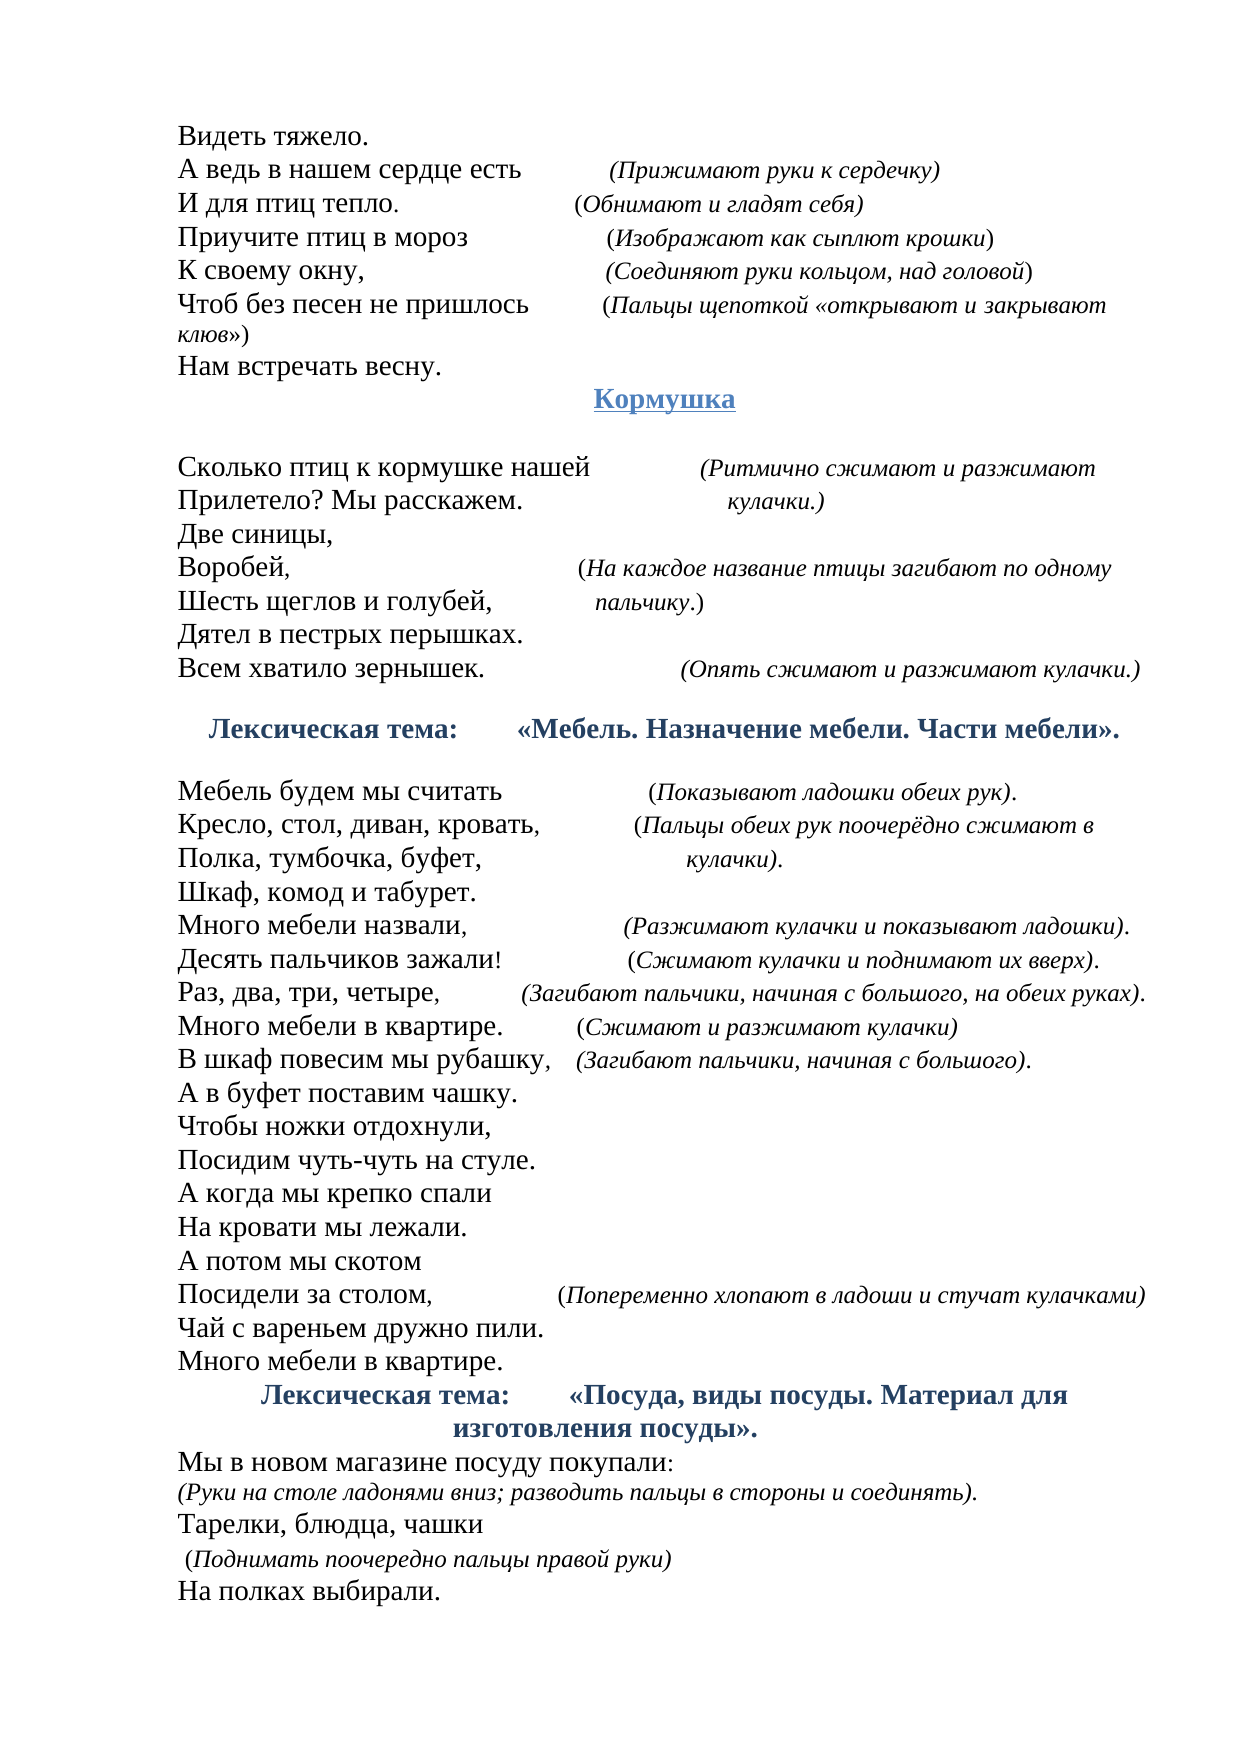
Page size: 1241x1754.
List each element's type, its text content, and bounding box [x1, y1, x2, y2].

text Лексическая тема: «Мебель. Назначение мебели. Части мебели». [59, 712, 1152, 745]
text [177, 118, 1152, 382]
text Мебель будем мы считать (Показывают ладошки обеих рук). Кресло, стол, диван, кровать, (Пальцы обеих рук поочерёдно сжимают в Полка, тумбочка, буфет, кулачки). Шкаф, комод и табурет. Много мебели назвали, (Разжимают кулачки и показывают ладошки). Десять пальчиков зажали! (Сжимают кулачки и поднимают их вверх). [177, 773, 1152, 974]
text (Руки на столе ладонями вниз; разводить пальцы в стороны и соединять). Тарелки, блюдца, чашки [177, 1477, 1152, 1540]
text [177, 1540, 1152, 1607]
text Кормушка [59, 382, 1152, 415]
text Раз, два, три, четыре, (Загибают пальчики, начиная с большого, на обеих руках). Много мебели в квартире. (Сжимают и разжимают кулачки) В шкаф повесим мы рубашку, (Загибают пальчики, начиная с большого). А в буфет поставим чашку. Чтобы ножки отдохнули, Посидим чуть-чуть на стуле. А когда мы крепко спали На кровати мы лежали. А потом мы скотом Посидели за столом, (Попеременно хлопают в ладоши и стучат кулачками) Чай с вареньем дружно пили. Много мебели в квартире. [177, 974, 1152, 1377]
text Сколько птиц к кормушке нашей (Ритмично сжимают и разжимают Прилетело? Мы расскажем. кулачки.) Две синицы, Воробей, (На каждое название птицы загибают по одному Шесть щеглов и голубей, пальчику.) Дятел в пестрых перышках. Всем хватило зернышек. (Опять сжимают и разжимают кулачки.) [177, 415, 1152, 683]
text Мы в новом магазине посуду покупали: [177, 1444, 1152, 1477]
text Лексическая тема: «Посуда, виды посуды. Материал для изготовления посуды». [59, 1377, 1152, 1444]
